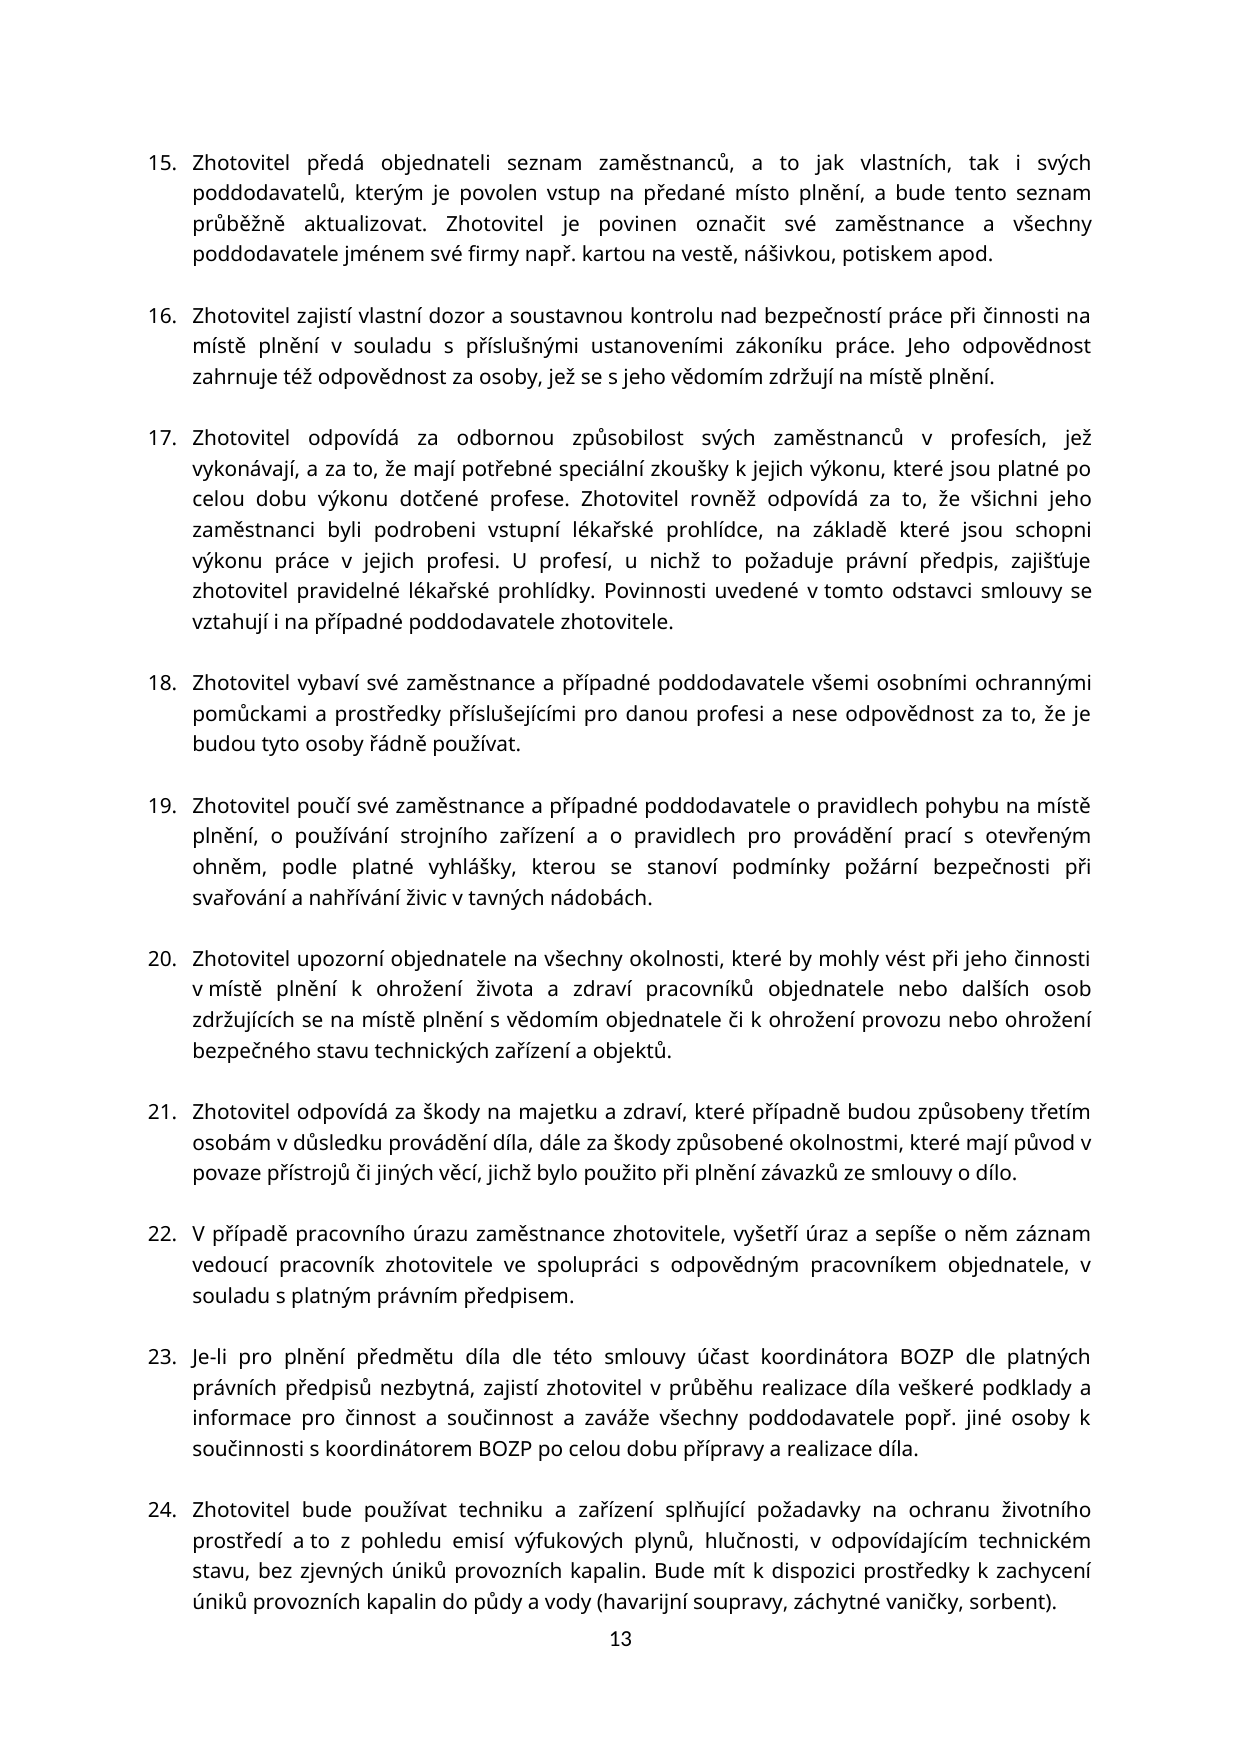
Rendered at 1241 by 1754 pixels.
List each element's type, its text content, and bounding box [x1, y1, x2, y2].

list V případě pracovního úrazu zaměstnance zhotovitele, vyšetří úraz a sepíše o něm záznam vedoucí pracovník zhotovitele ve spolupráci s odpovědným pracovníkem objednatele, v souladu s platným právním předpisem. [148, 1219, 1093, 1309]
list Zhotovitel odpovídá za škody na majetku a zdraví, které případně budou způsobeny třetím osobám v důsledku provádění díla, dále za škody způsobené okolnostmi, které mají původ v povaze přístrojů či jiných věcí, jichž bylo použito při plnění závazků ze smlouvy o dílo. [148, 1097, 1093, 1187]
list Zhotovitel odpovídá za odbornou způsobilost svých zaměstnanců v profesích, jež vykonávají, a za to, že mají potřebné speciální zkoušky k jejich výkonu, které jsou platné po celou dobu výkonu dotčené profese. Zhotovitel rovněž odpovídá za to, že všichni jeho zaměstnanci byli podrobeni vstupní lékařské prohlídce, na základě které jsou schopni výkonu práce v jejich profesi. U profesí, u nichž to požaduje právní předpis, zajišťuje zhotovitel pravidelné lékařské prohlídky. Povinnosti uvedené v tomto odstavci smlouvy se vztahují i na případné poddodavatele zhotovitele. [148, 423, 1093, 635]
list Zhotovitel předá objednateli seznam zaměstnanců, a to jak vlastních, tak i svých poddodavatelů, kterým je povolen vstup na předané místo plnění, a bude tento seznam průběžně aktualizovat. Zhotovitel je povinen označit své zaměstnance a všechny poddodavatele jménem své firmy např. kartou na vestě, nášivkou, potiskem apod. [148, 148, 1093, 268]
list Zhotovitel poučí své zaměstnance a případné poddodavatele o pravidlech pohybu na místě plnění, o používání strojního zařízení a o pravidlech pro provádění prací s otevřeným ohněm, podle platné vyhlášky, kterou se stanoví podmínky požární bezpečnosti při svařování a nahřívání živic v tavných nádobách. [148, 791, 1093, 911]
list Zhotovitel upozorní objednatele na všechny okolnosti, které by mohly vést při jeho činnosti v místě plnění k ohrožení života a zdraví pracovníků objednatele nebo dalších osob zdržujících se na místě plnění s vědomím objednatele či k ohrožení provozu nebo ohrožení bezpečného stavu technických zařízení a objektů. [148, 944, 1093, 1064]
list Zhotovitel bude používat techniku a zařízení splňující požadavky na ochranu životního prostředí a to z pohledu emisí výfukových plynů, hlučnosti, v odpovídajícím technickém stavu, bez zjevných úniků provozních kapalin. Bude mít k dispozici prostředky k zachycení úniků provozních kapalin do půdy a vody (havarijní soupravy, záchytné vaničky, sorbent). [148, 1495, 1093, 1615]
list Zhotovitel vybaví své zaměstnance a případné poddodavatele všemi osobními ochrannými pomůckami a prostředky příslušejícími pro danou profesi a nese odpovědnost za to, že je budou tyto osoby řádně používat. [148, 668, 1093, 758]
list Je-li pro plnění předmětu díla dle této smlouvy účast koordinátora BOZP dle platných právních předpisů nezbytná, zajistí zhotovitel v průběhu realizace díla veškeré podklady a informace pro činnost a součinnost a zaváže všechny poddodavatele popř. jiné osoby k součinnosti s koordinátorem BOZP po celou dobu přípravy a realizace díla. [148, 1342, 1093, 1462]
list Zhotovitel zajistí vlastní dozor a soustavnou kontrolu nad bezpečností práce při činnosti na místě plnění v souladu s příslušnými ustanoveními zákoníku práce. Jeho odpovědnost zahrnuje též odpovědnost za osoby, jež se s jeho vědomím zdržují na místě plnění. [148, 301, 1093, 390]
